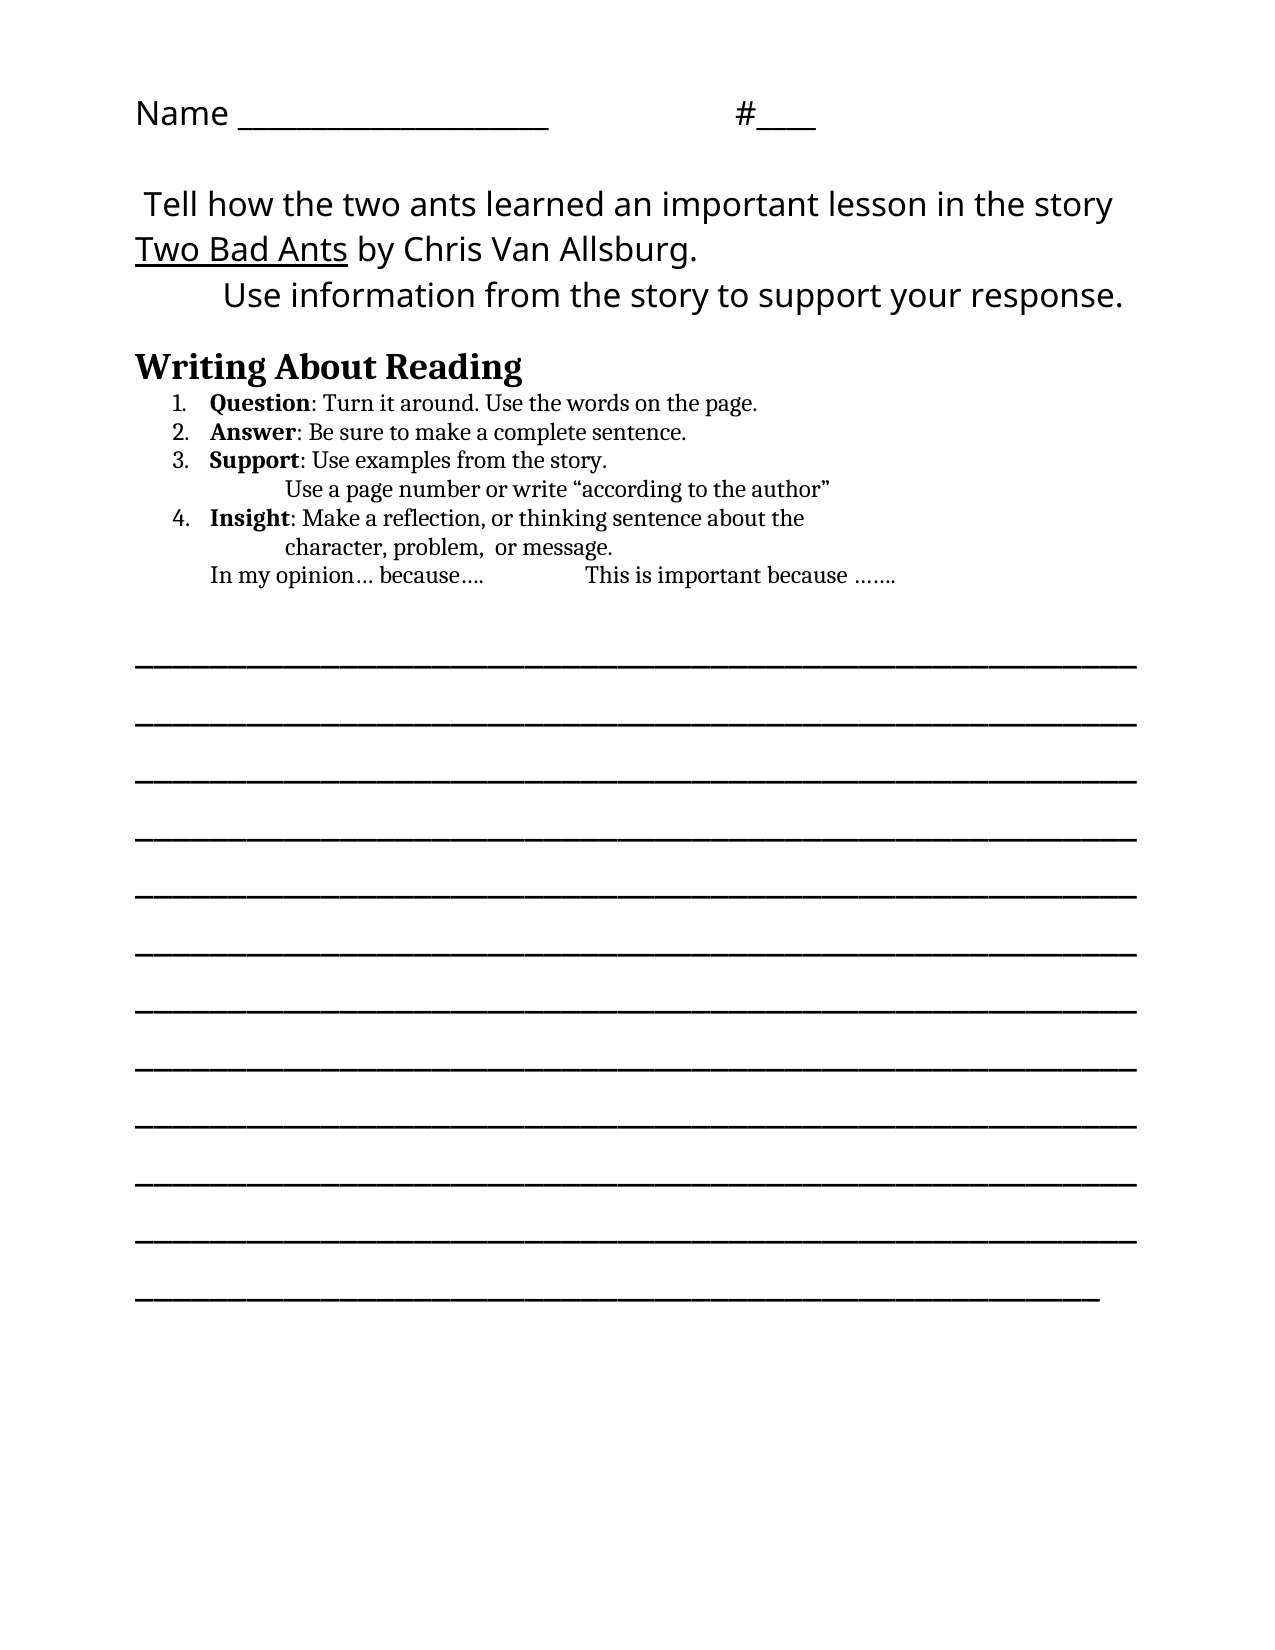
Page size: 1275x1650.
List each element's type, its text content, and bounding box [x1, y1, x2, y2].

list Insight: Make a reflection, or thinking sentence about the [172, 504, 1140, 533]
text Writing About Reading [135, 346, 1140, 389]
list Use a page number or write “according to the author” [210, 475, 1140, 504]
text Name _____________________ #____ [135, 90, 1140, 135]
list Use information from the story to support your response. [222, 272, 1140, 317]
list character, problem, or message. [210, 533, 1140, 561]
text Tell how the two ants learned an important lesson in the story Two Bad Ants by Chris Van Allsburg. [135, 181, 1140, 272]
list In my opinion… because…. This is important because ……. [210, 561, 1140, 590]
list Question: Turn it around. Use the words on the page. [172, 389, 1140, 418]
text ______________________________________________________________________________________________________________________________________________________________________________________________________________________________________________________________________________________________________________________________________________________________________________________________________________________________________________________________________________________________________________________________________________________________________________________________________________________________________________________________________ [135, 619, 1140, 1309]
list Support: Use examples from the story. [172, 446, 1140, 475]
list Answer: Be sure to make a complete sentence. [172, 418, 1140, 446]
